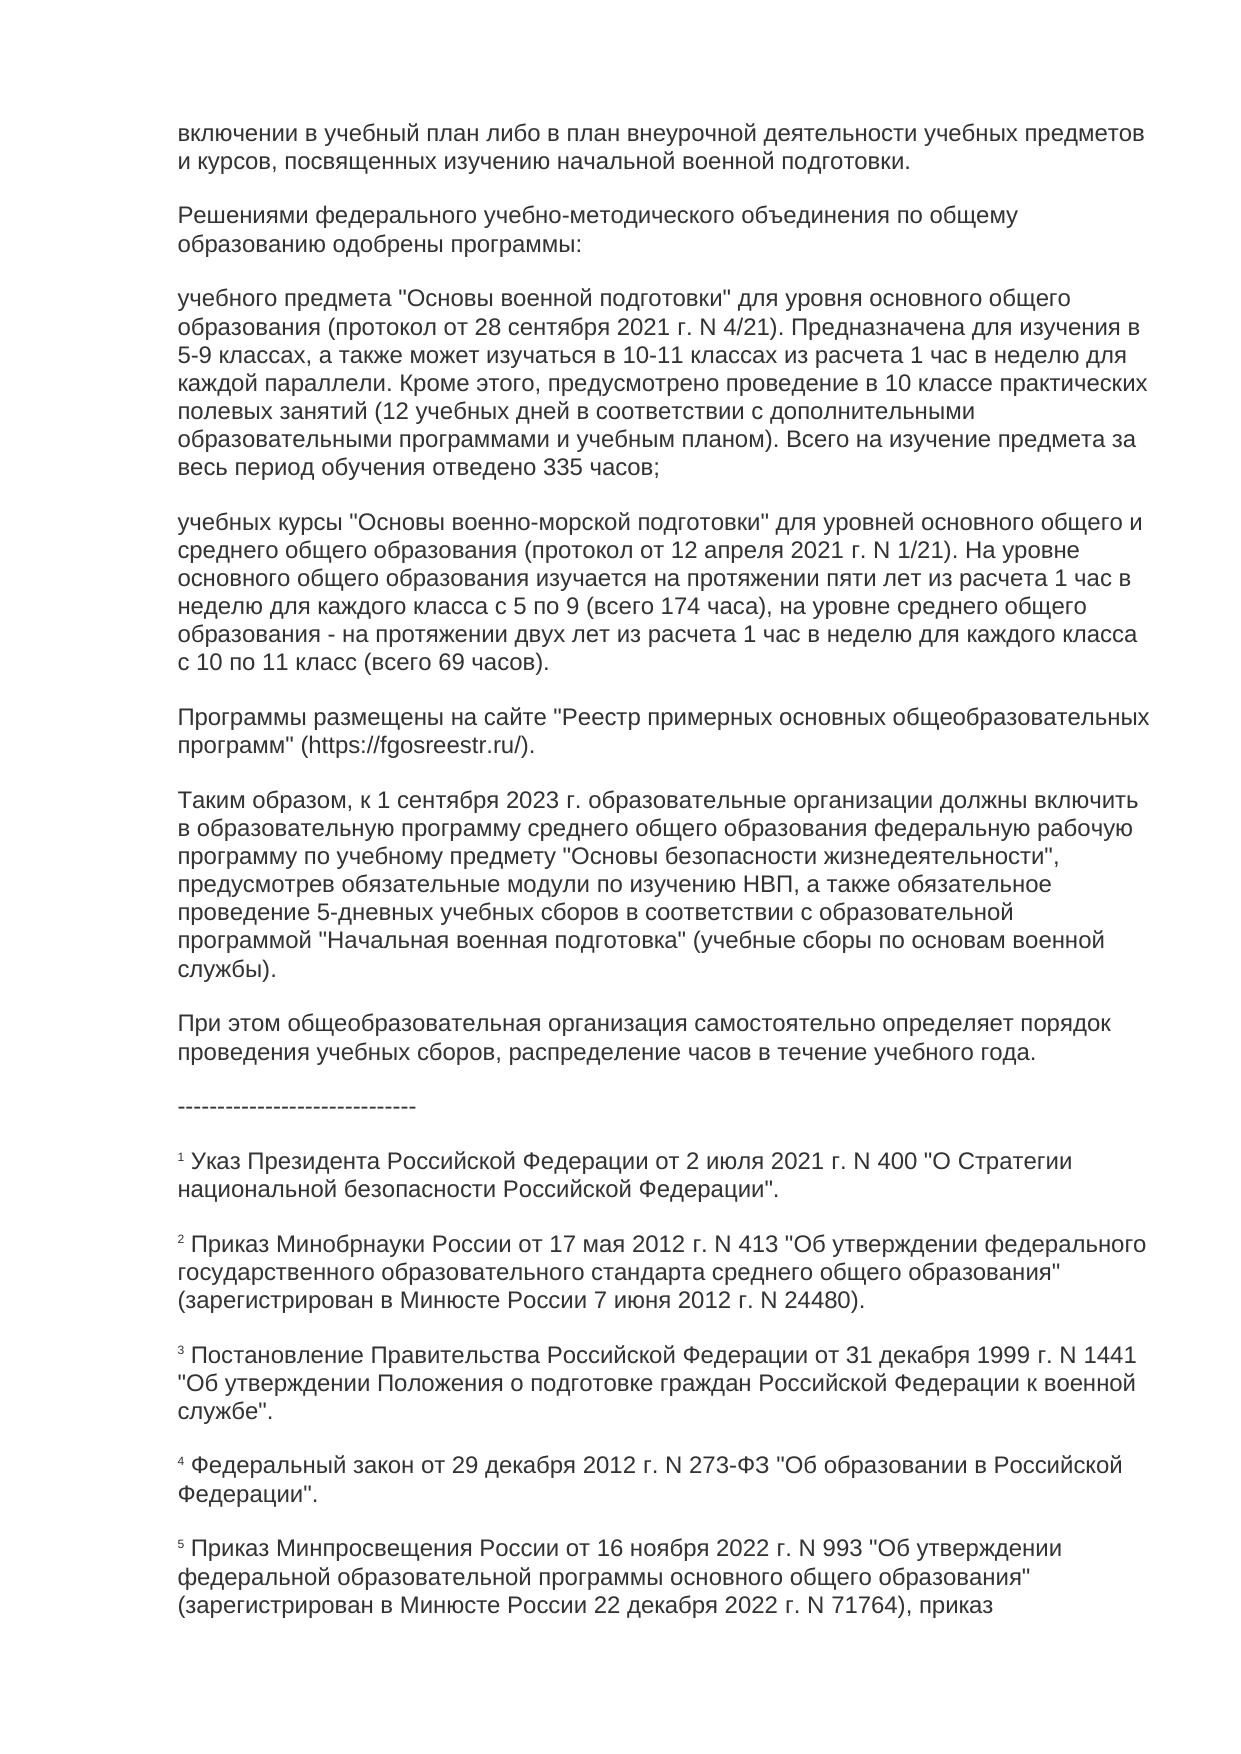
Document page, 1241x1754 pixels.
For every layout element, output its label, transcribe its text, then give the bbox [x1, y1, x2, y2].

text 1 Указ Президента Российской Федерации от 2 июля 2021 г. N 400 "О Стратегии национальной безопасности Российской Федерации". [177, 1146, 1152, 1202]
text учебных курсы "Основы военно-морской подготовки" для уровней основного общего и среднего общего образования (протокол от 12 апреля 2021 г. N 1/21). На уровне основного общего образования изучается на протяжении пяти лет из расчета 1 час в неделю для каждого класса с 5 по 9 (всего 174 часа), на уровне среднего общего образования - на протяжении двух лет из расчета 1 час в неделю для каждого класса с 10 по 11 класс (всего 69 часов). [177, 507, 1152, 676]
text учебного предмета "Основы военной подготовки" для уровня основного общего образования (протокол от 28 сентября 2021 г. N 4/21). Предназначена для изучения в 5-9 классах, а также может изучаться в 10-11 классах из расчета 1 час в неделю для каждой параллели. Кроме этого, предусмотрено проведение в 10 классе практических полевых занятий (12 учебных дней в соответствии с дополнительными образовательными программами и учебным планом). Всего на изучение предмета за весь период обучения отведено 335 часов; [177, 284, 1152, 481]
text Решениями федерального учебно-методического объединения по общему образованию одобрены программы: [177, 201, 1152, 257]
text Программы размещены на сайте "Реестр примерных основных общеобразовательных программ" (https://fgosreestr.ru/). [177, 702, 1152, 759]
text Таким образом, к 1 сентября 2023 г. образовательные организации должны включить в образовательную программу среднего общего образования федеральную рабочую программу по учебному предмету "Основы безопасности жизнедеятельности", предусмотрев обязательные модули по изучению НВП, а также обязательное проведение 5-дневных учебных сборов в соответствии с образовательной программой "Начальная военная подготовка" (учебные сборы по основам военной службы). [177, 785, 1152, 982]
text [177, 1534, 1152, 1618]
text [177, 118, 1152, 174]
text 3 Постановление Правительства Российской Федерации от 31 декабря 1999 г. N 1441 "Об утверждении Положения о подготовке граждан Российской Федерации к военной службе". [177, 1340, 1152, 1424]
text 4 Федеральный закон от 29 декабря 2012 г. N 273-ФЗ "Об образовании в Российской Федерации". [177, 1451, 1152, 1507]
text ------------------------------ [177, 1092, 1152, 1120]
text 2 Приказ Минобрнауки России от 17 мая 2012 г. N 413 "Об утверждении федерального государственного образовательного стандарта среднего общего образования" (зарегистрирован в Минюсте России 7 июня 2012 г. N 24480). [177, 1229, 1152, 1313]
text При этом общеобразовательная организация самостоятельно определяет порядок проведения учебных сборов, распределение часов в течение учебного года. [177, 1009, 1152, 1065]
